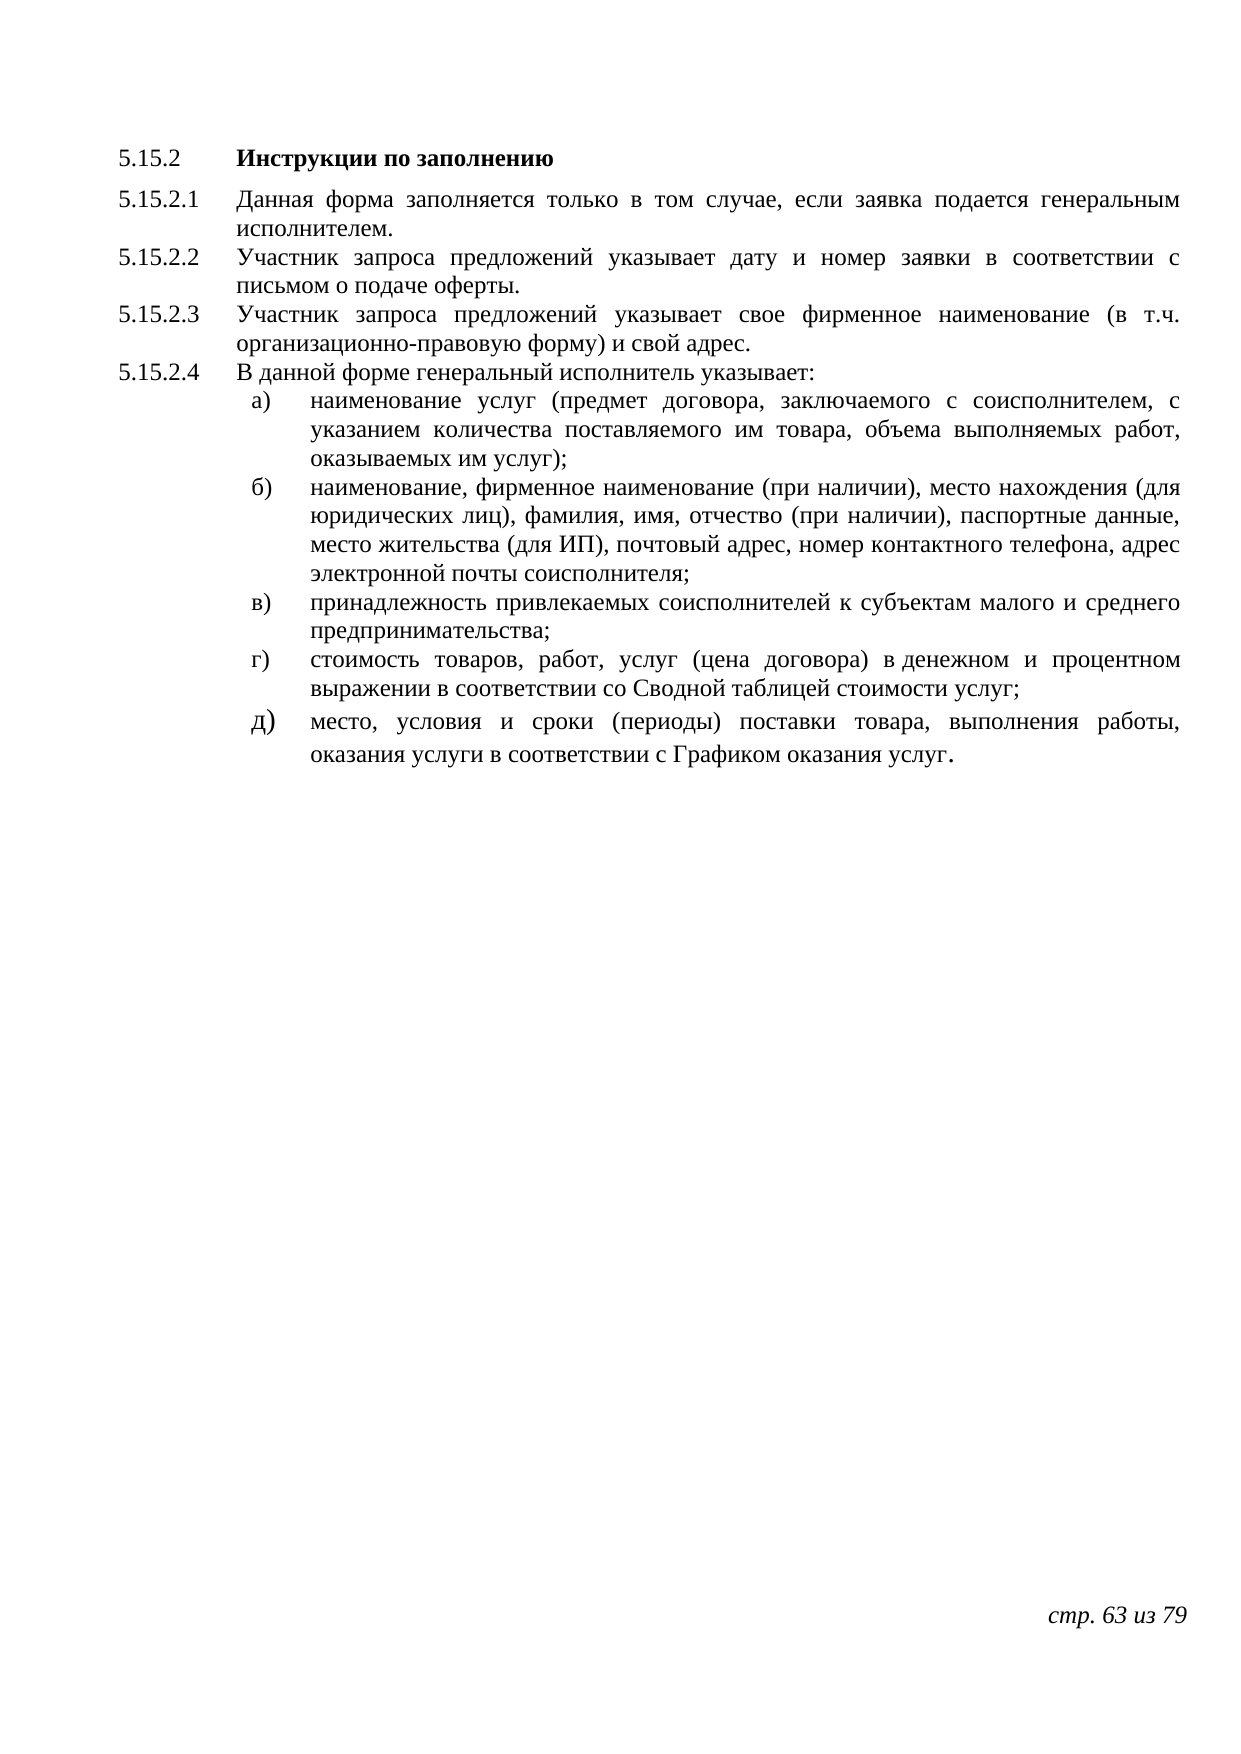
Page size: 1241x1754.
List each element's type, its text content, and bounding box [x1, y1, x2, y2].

list наименование, фирменное наименование (при наличии), место нахождения (для юридических лиц), фамилия, имя, отчество (при наличии), паспортные данные, место жительства (для ИП), почтовый адрес, номер контактного телефона, адрес электронной почты соисполнителя; [251, 472, 1181, 587]
list Инструкции по заполнению [118, 143, 1181, 172]
list наименование услуг (предмет договора, заключаемого с соисполнителем, с указанием количества поставляемого им товара, объема выполняемых работ, оказываемых им услуг); [251, 386, 1181, 472]
list принадлежность привлекаемых соисполнителей к субъектам малого и среднего предпринимательства; [251, 587, 1181, 644]
list Участник запроса предложений указывает дату и номер заявки в соответствии с письмом о подаче оферты. [118, 242, 1181, 299]
list место, условия и сроки (периоды) поставки товара, выполнения работы, оказания услуги в соответствии с Графиком оказания услуг. [251, 702, 1181, 769]
list Участник запроса предложений указывает свое фирменное наименование (в т.ч. организационно-правовую форму) и свой адрес. [118, 299, 1181, 357]
list стоимость товаров, работ, услуг (цена договора) в денежном и процентном выражении в соответствии со Сводной таблицей стоимости услуг; [251, 644, 1181, 702]
list В данной форме генеральный исполнитель указывает: [118, 357, 1181, 386]
list Данная форма заполняется только в том случае, если заявка подается генеральным исполнителем. [118, 184, 1181, 242]
